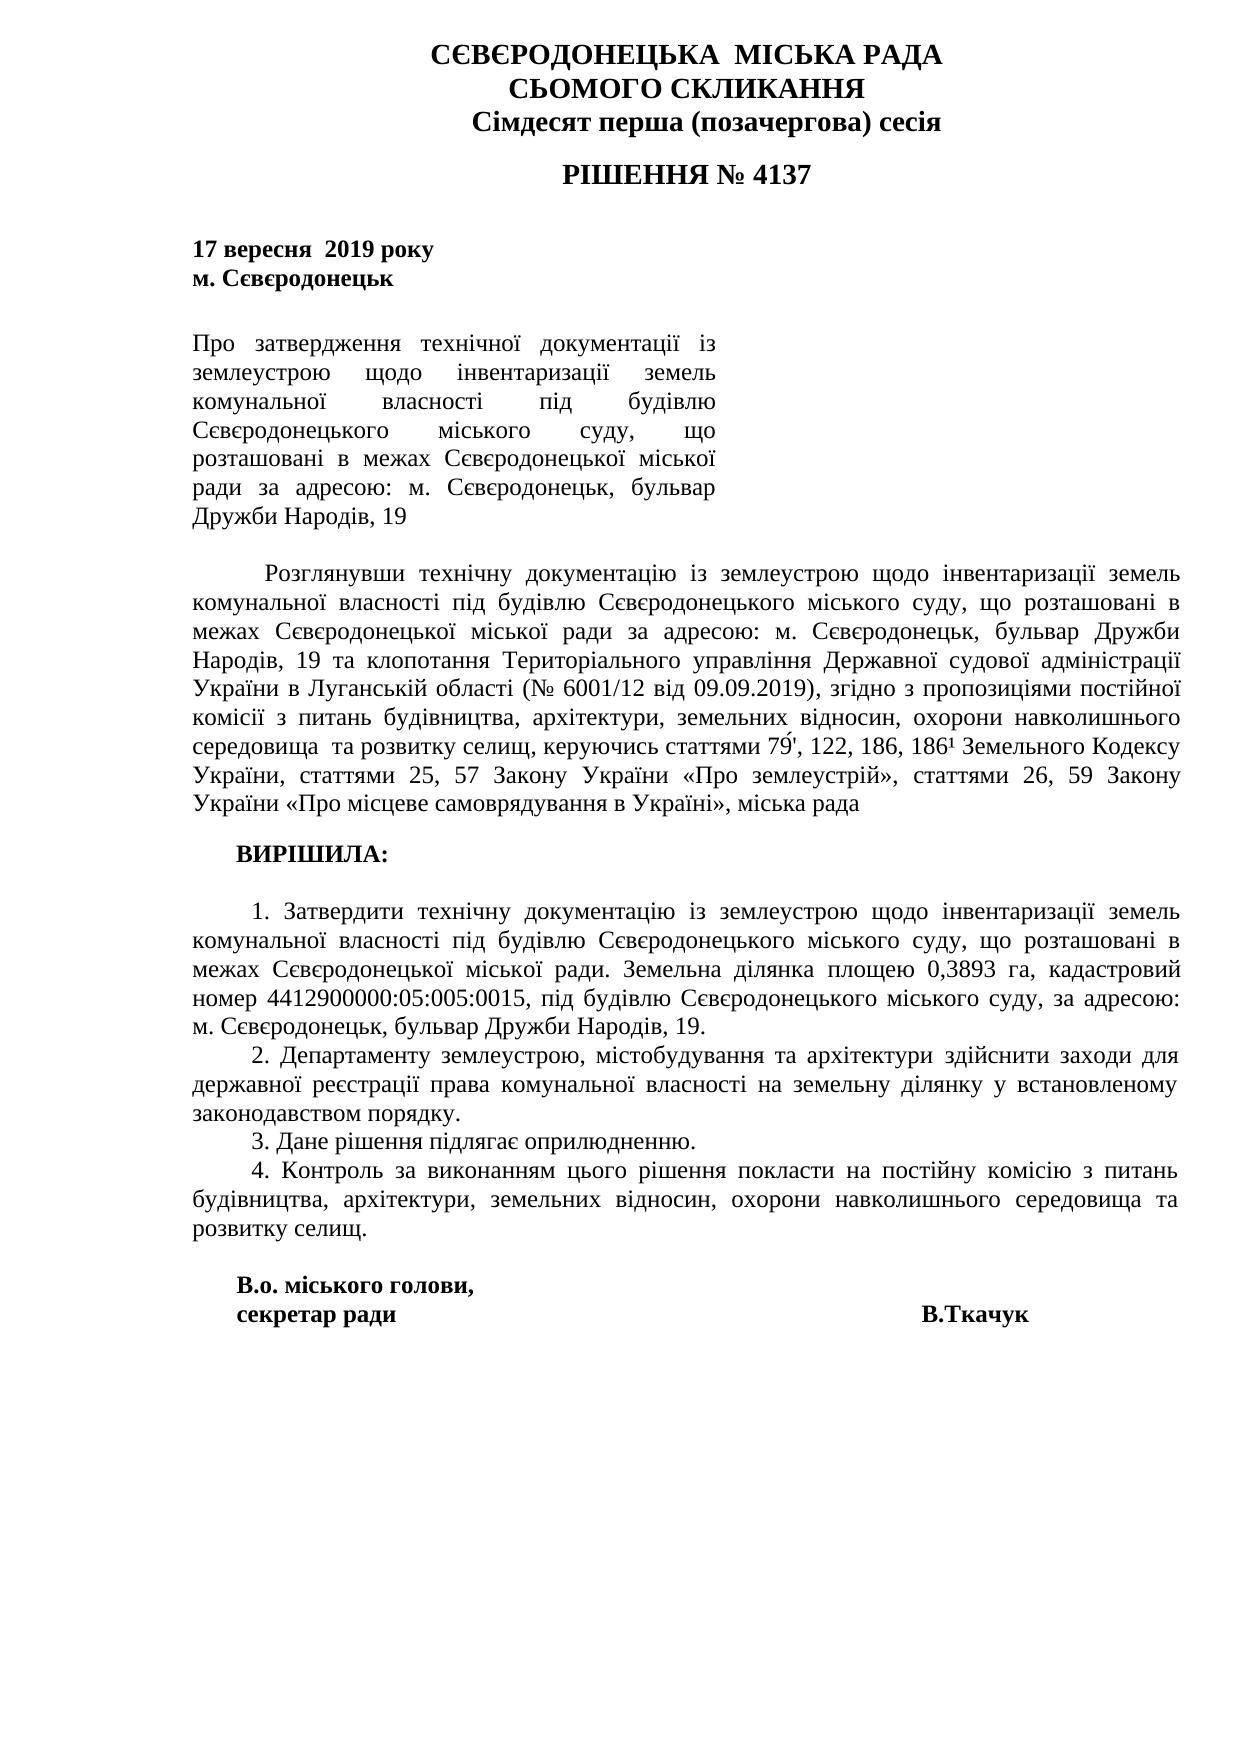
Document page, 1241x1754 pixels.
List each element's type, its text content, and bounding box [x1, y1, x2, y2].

table_header Про затвердження технічної документації із землеустрою щодо інвентаризації земель комунальної власності під будівлю Сєвєродонецького міського суду, що розташовані в межах Сєвєродонецької міської ради за адресою: м. Сєвєродонецьк, бульвар Дружби Народів, 19 [170, 329, 727, 530]
text В.о. міського голови, [192, 1270, 1181, 1299]
text 1. Затвердити технічну документацію із землеустрою щодо інвентаризації земель комунальної власності під будівлю Сєвєродонецького міського суду, що розташовані в межах Сєвєродонецької міської ради. Земельна ділянка площею 0,3893 га, кадастровий номер 4412900000:05:005:0015, під будівлю Сєвєродонецького міського суду, за адресою: м. Сєвєродонецьк, бульвар Дружби Народів, 19. [192, 896, 1181, 1040]
text секретар ради В.Ткачук [192, 1299, 1181, 1328]
subtitle РІШЕННЯ № 4137 [192, 157, 1181, 191]
text 3. Дане рішення підлягає оприлюдненню. [192, 1126, 1179, 1155]
subtitle СЬОМОГО СКЛИКАННЯ [192, 71, 1181, 104]
text м. Сєвєродонецьк [192, 263, 1181, 291]
text ВИРІШИЛА: [192, 839, 1179, 868]
text Розглянувши технічну документацію із землеустрою щодо інвентаризації земель комунальної власності під будівлю Сєвєродонецького міського суду, що розташовані в межах Сєвєродонецької міської ради за адресою: м. Сєвєродонецьк, бульвар Дружби Народів, 19 та клопотання Територіального управління Державної судової адміністрації України в Луганській області (№ 6001/12 від 09.09.2019), згідно з пропозиціями постійної комісії з питань будівництва, архітектури, земельних відносин, охорони навколишнього середовища та розвитку селищ, керуючись статтями 79́', 122, 186, 186¹ Земельного Кодексу України, статтями 25, 57 Закону України «Про землеустрій», статтями 26, 59 Закону України «Про місцеве самоврядування в Україні», міська рада [192, 558, 1181, 817]
text Сімдесят перша (позачергова) сесія [192, 104, 1221, 138]
subtitle СЄВЄРОДОНЕЦЬКА МІСЬКА РАДА [192, 37, 1181, 71]
text 17 вересня 2019 року [192, 234, 576, 263]
text 2. Департаменту землеустрою, містобудування та архітектури здійснити заходи для державної реєстрації права комунальної власності на земельну ділянку у встановленому законодавством порядку. [192, 1040, 1179, 1126]
text 4. Контроль за виконанням цього рішення покласти на постійну комісію з питань будівництва, архітектури, земельних відносин, охорони навколишнього середовища та розвитку селищ. [192, 1155, 1179, 1241]
